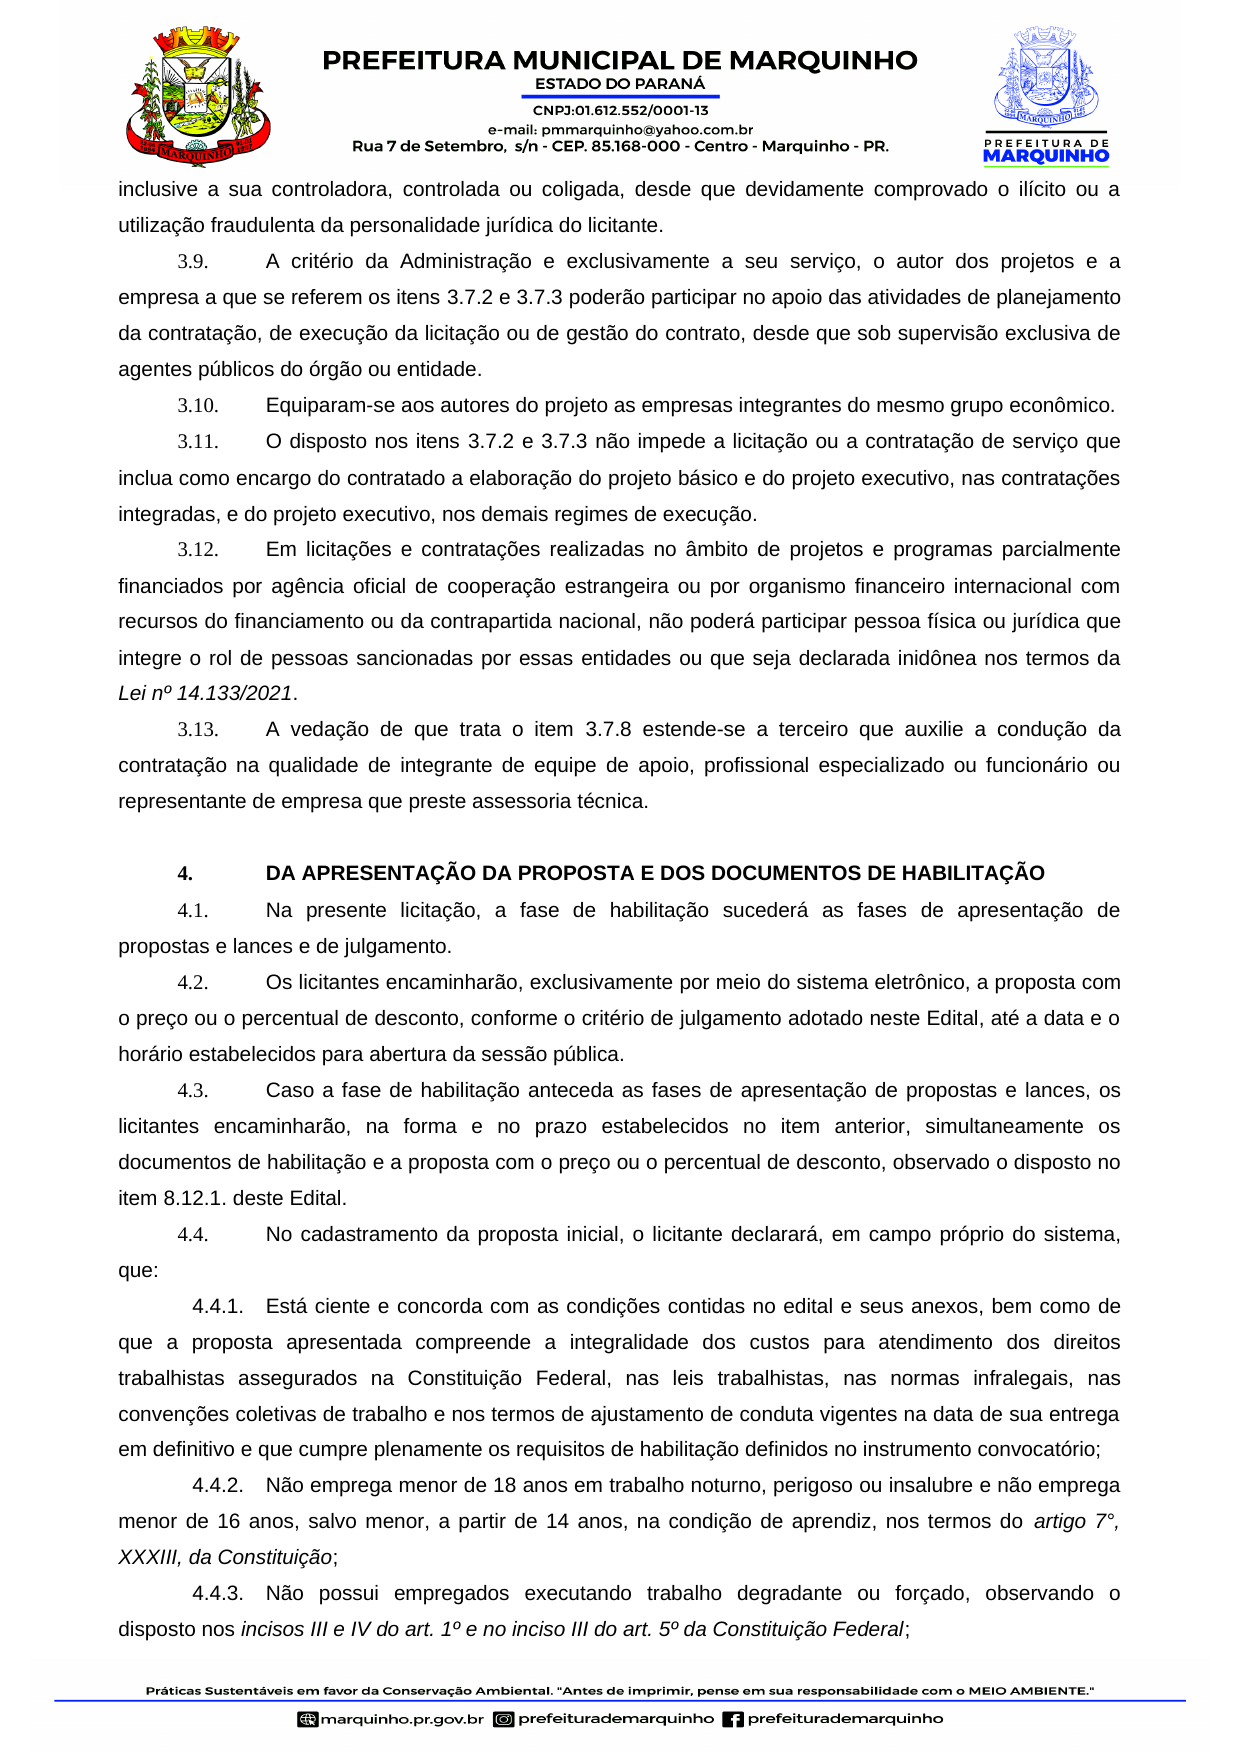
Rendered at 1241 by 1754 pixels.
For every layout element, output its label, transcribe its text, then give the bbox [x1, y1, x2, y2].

text Equiparam-se aos autores do projeto as empresas integrantes do mesmo grupo econômico. [118, 393, 1122, 417]
text A critério da Administração e exclusivamente a seu serviço, o autor dos projetos e a empresa a que se referem os itens 3.7.2 e 3.7.3 poderão participar no apoio das atividades de planejamento da contratação, de execução da licitação ou de gestão do contrato, desde que sob supervisão exclusiva de agentes públicos do órgão ou entidade. [118, 249, 1122, 381]
text A vedação de que trata o item 3.7.8 estende-se a terceiro que auxilie a condução da contratação na qualidade de integrante de equipe de apoio, profissional especializado ou funcionário ou representante de empresa que preste assessoria técnica. [118, 717, 1122, 813]
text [118, 177, 1122, 237]
picture [30, 1659, 1210, 1753]
text Não emprega menor de 18 anos em trabalho noturno, perigoso ou insalubre e não emprega menor de 16 anos, salvo menor, a partir de 14 anos, na condição de aprendiz, nos termos do artigo 7°, XXXIII, da Constituição; [118, 1473, 1122, 1569]
text Caso a fase de habilitação anteceda as fases de apresentação de propostas e lances, os licitantes encaminharão, na forma e no prazo estabelecidos no item anterior, simultaneamente os documentos de habilitação e a proposta com o preço ou o percentual de desconto, observado o disposto no item 8.12.1. deste Edital. [118, 1077, 1122, 1209]
text Não possui empregados executando trabalho degradante ou forçado, observando o disposto nos incisos III e IV do art. 1º e no inciso III do art. 5º da Constituição Federal; [118, 1581, 1122, 1641]
picture [60, 0, 1181, 191]
text Os licitantes encaminharão, exclusivamente por meio do sistema eletrônico, a proposta com o preço ou o percentual de desconto, conforme o critério de julgamento adotado neste Edital, até a data e o horário estabelecidos para abertura da sessão pública. [118, 969, 1122, 1066]
text DA APRESENTAÇÃO DA PROPOSTA E DOS DOCUMENTOS DE HABILITAÇÃO [118, 861, 1122, 885]
text O disposto nos itens 3.7.2 e 3.7.3 não impede a licitação ou a contratação de serviço que inclua como encargo do contratado a elaboração do projeto básico e do projeto executivo, nas contratações integradas, e do projeto executivo, nos demais regimes de execução. [118, 429, 1122, 525]
text Na presente licitação, a fase de habilitação sucederá as fases de apresentação de propostas e lances e de julgamento. [118, 897, 1122, 957]
text Está ciente e concorda com as condições contidas no edital e seus anexos, bem como de que a proposta apresentada compreende a integralidade dos custos para atendimento dos direitos trabalhistas assegurados na Constituição Federal, nas leis trabalhistas, nas normas infralegais, nas convenções coletivas de trabalho e nos termos de ajustamento de conduta vigentes na data de sua entrega em definitivo e que cumpre plenamente os requisitos de habilitação definidos no instrumento convocatório; [118, 1293, 1122, 1461]
text Em licitações e contratações realizadas no âmbito de projetos e programas parcialmente financiados por agência oficial de cooperação estrangeira ou por organismo financeiro internacional com recursos do financiamento ou da contrapartida nacional, não poderá participar pessoa física ou jurídica que integre o rol de pessoas sancionadas por essas entidades ou que seja declarada inidônea nos termos da Lei nº 14.133/2021. [118, 537, 1122, 705]
text No cadastramento da proposta inicial, o licitante declarará, em campo próprio do sistema, que: [118, 1221, 1122, 1282]
